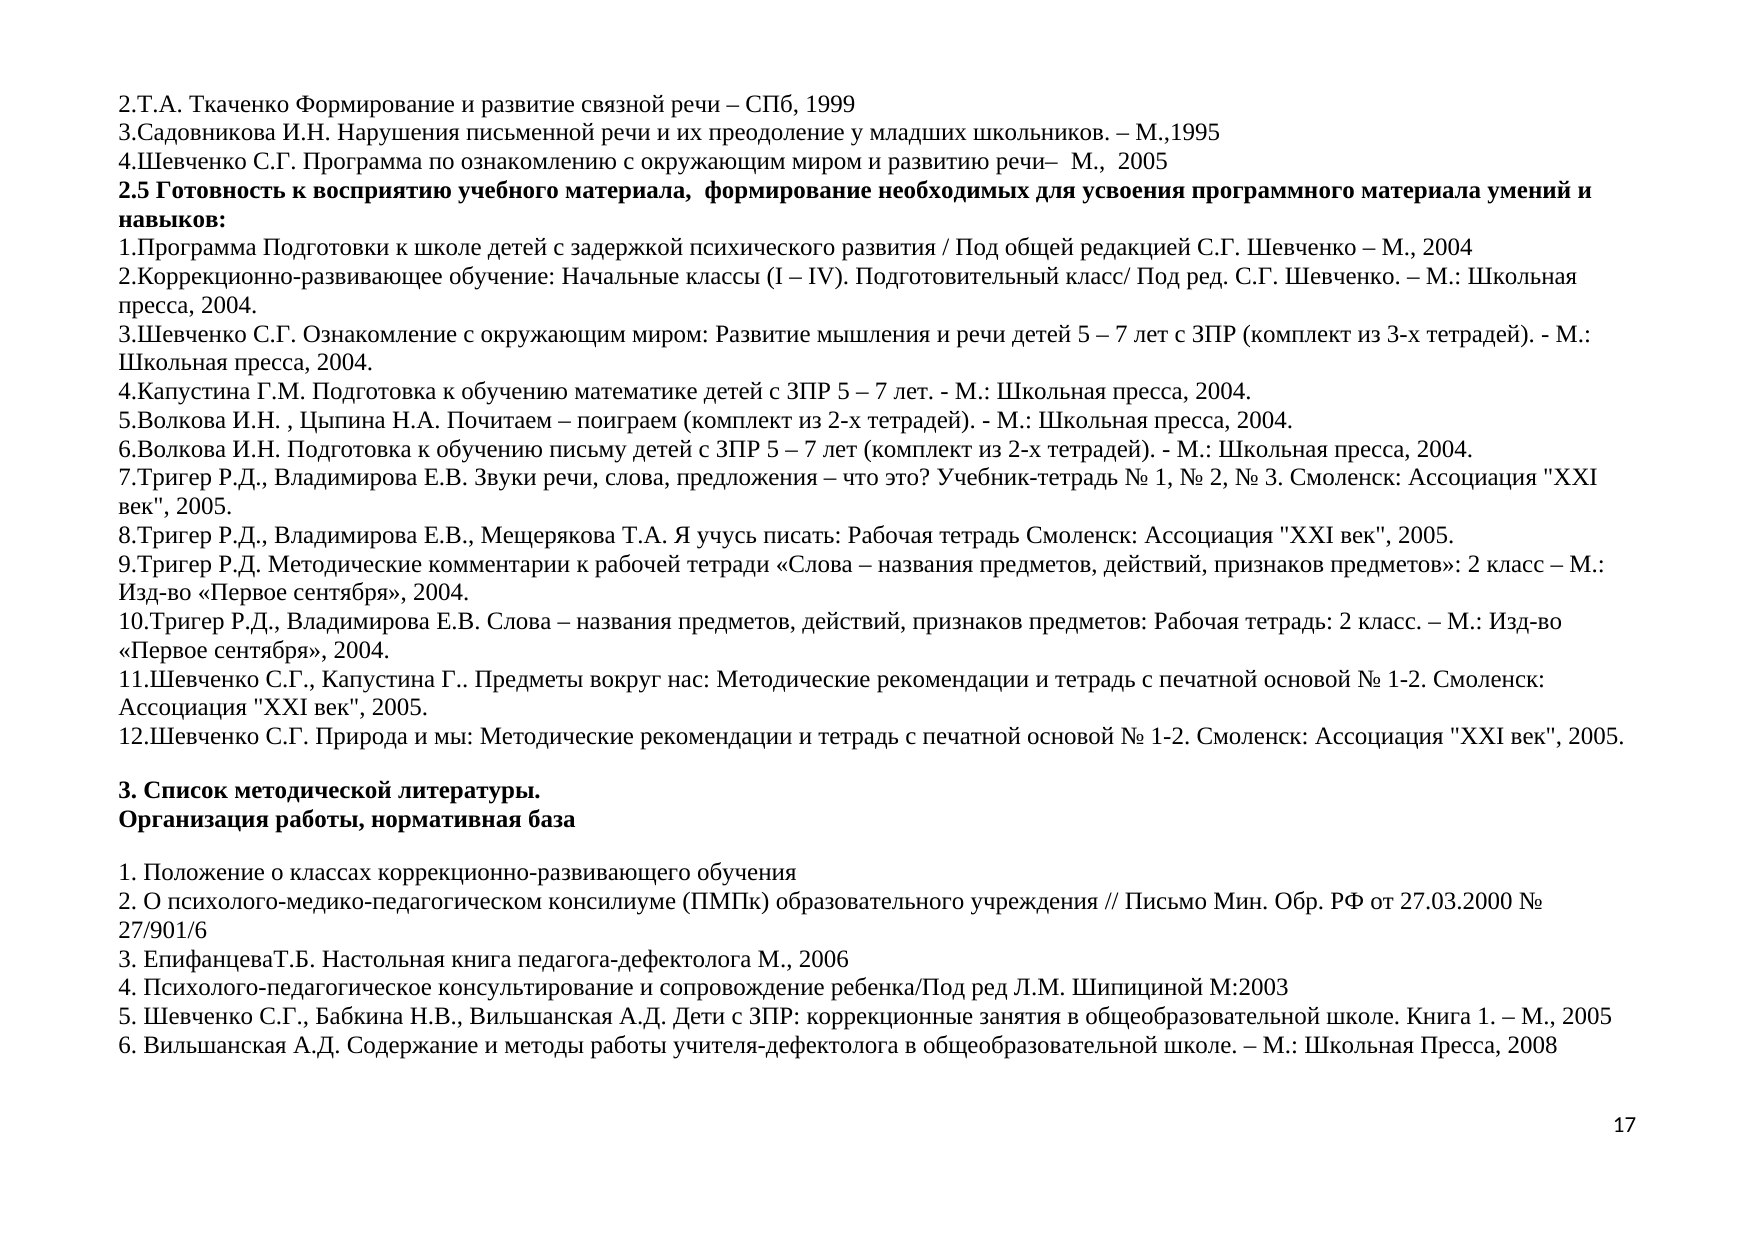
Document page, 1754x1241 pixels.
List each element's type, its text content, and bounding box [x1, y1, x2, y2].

text 3. Список методической литературы. Организация работы, нормативная база [118, 775, 1636, 832]
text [118, 89, 1636, 750]
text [118, 857, 1636, 1059]
